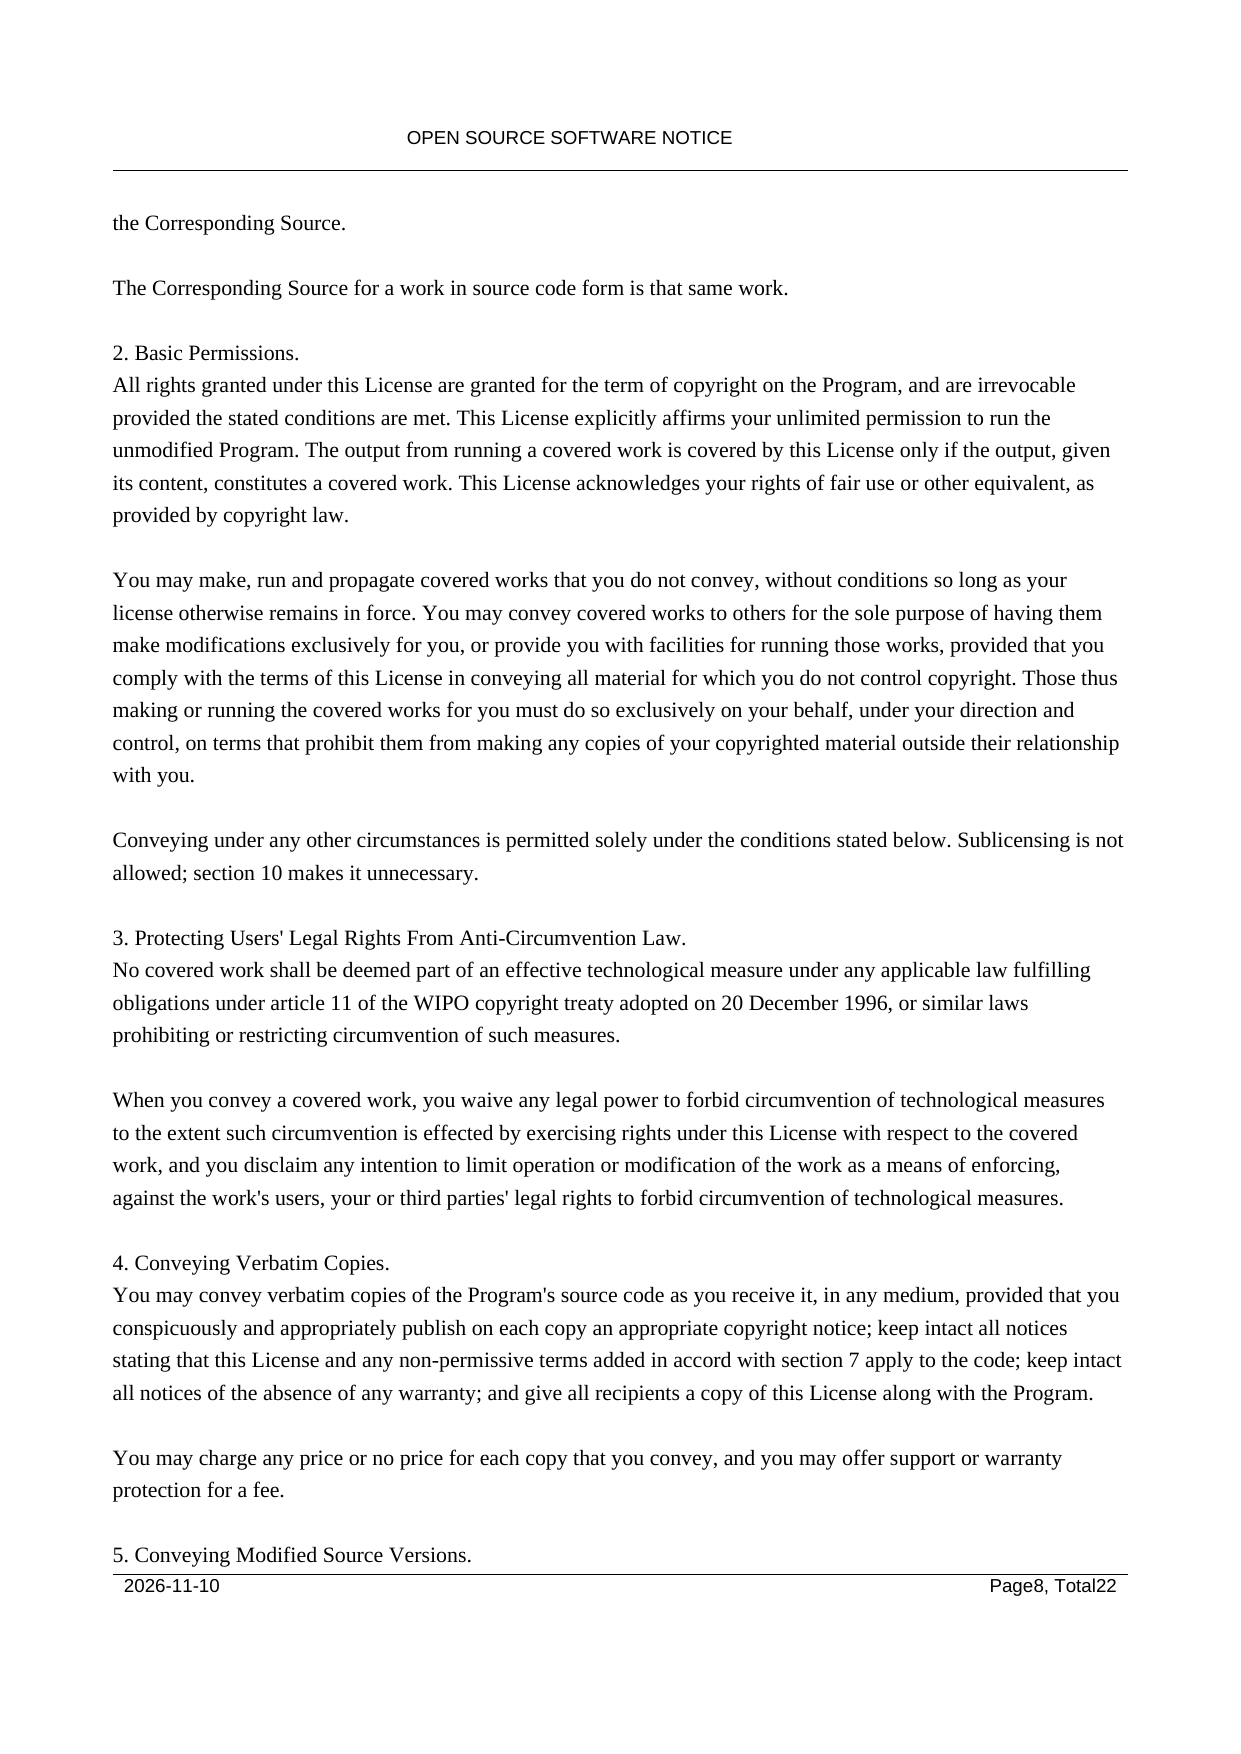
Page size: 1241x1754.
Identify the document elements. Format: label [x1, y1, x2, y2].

text [112, 206, 1128, 1571]
